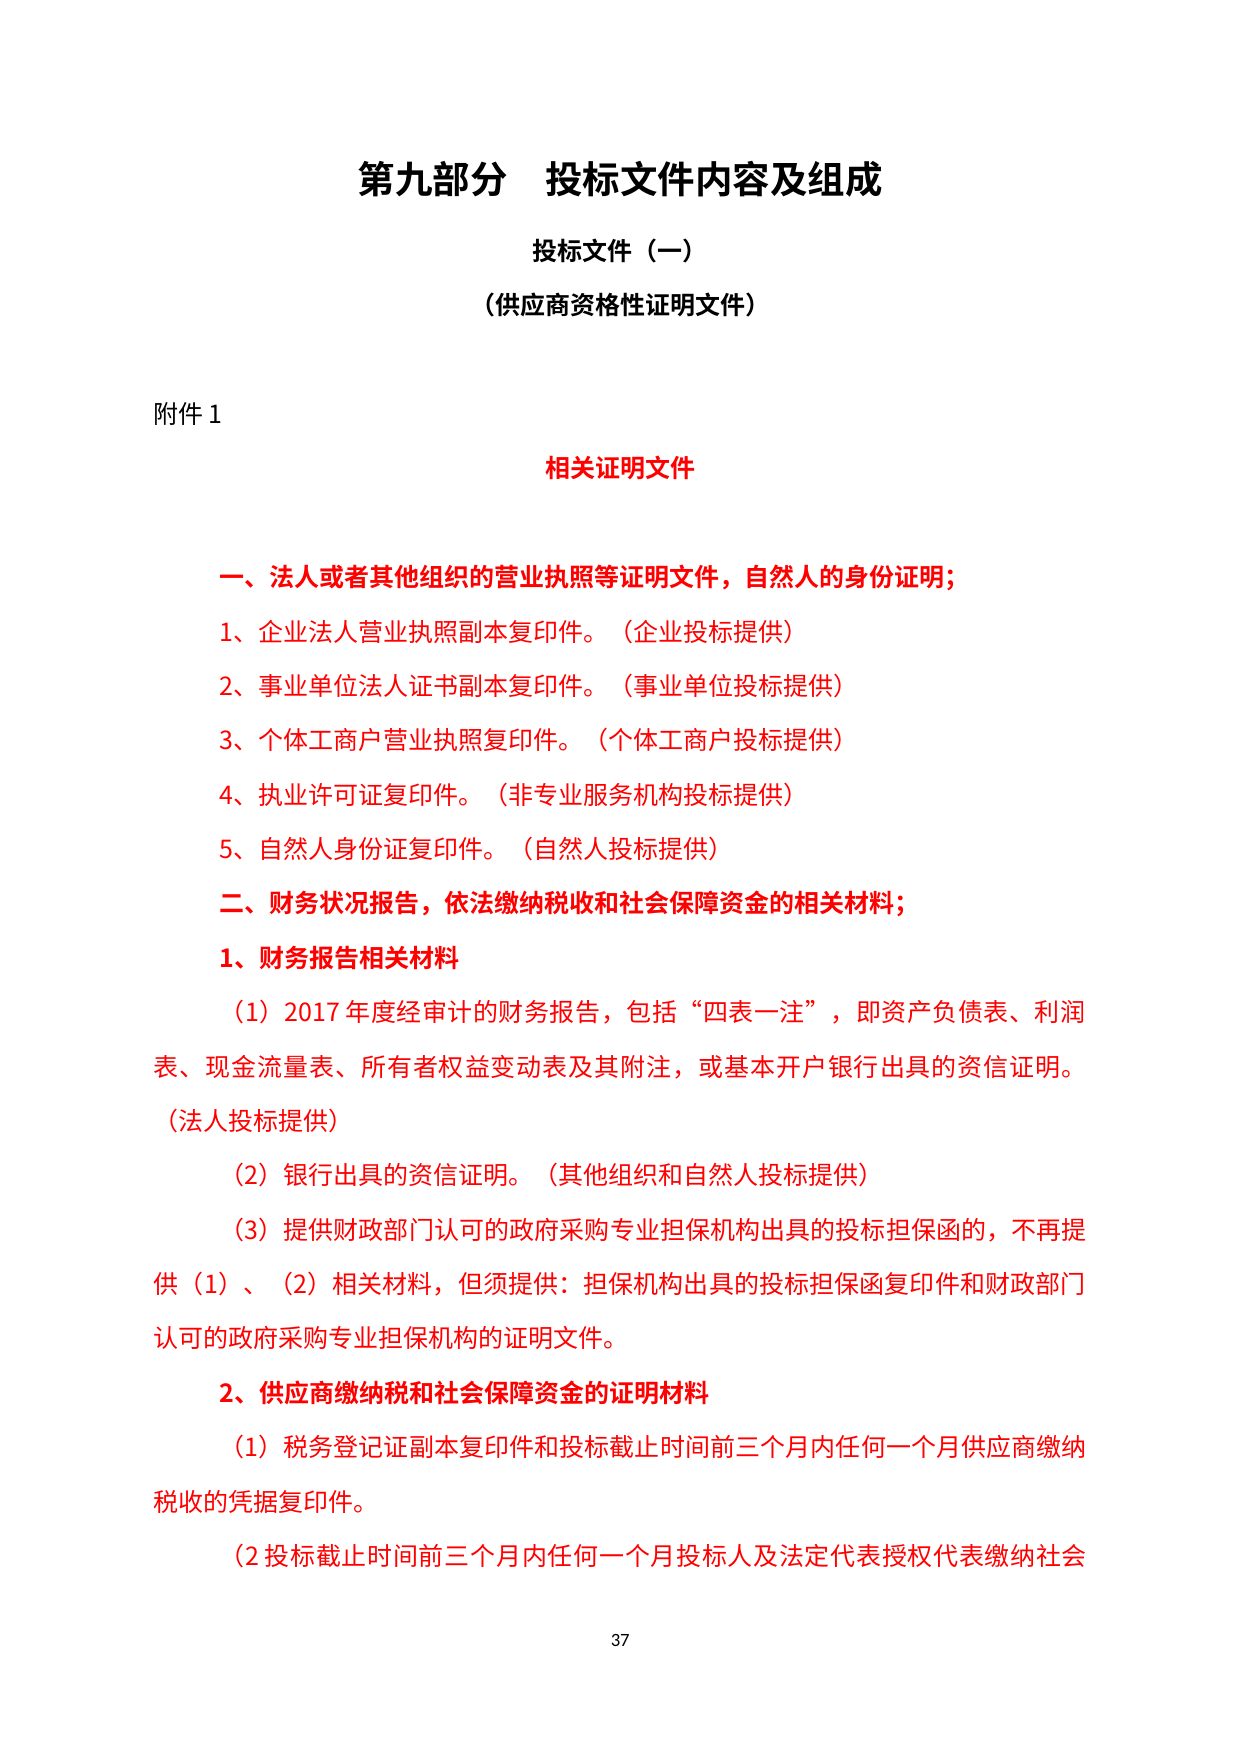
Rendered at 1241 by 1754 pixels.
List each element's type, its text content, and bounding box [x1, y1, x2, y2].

text （2）银行出具的资信证明。（其他组织和自然人投标提供） [153, 1156, 1088, 1192]
text （供应商资格性证明文件） [153, 286, 1087, 322]
text 2、事业单位法人证书副本复印件。（事业单位投标提供） [153, 666, 1088, 703]
text 1、企业法人营业执照副本复印件。（企业投标提供） [153, 612, 1088, 648]
text 一、法人或者其他组织的营业执照等证明文件，自然人的身份证明； [153, 558, 1088, 594]
text 投标文件（一） [153, 231, 1087, 268]
text 二、财务状况报告，依法缴纳税收和社会保障资金的相关材料； [153, 884, 1088, 920]
text （1）2017年度经审计的财务报告，包括“四表一注”，即资产负债表、利润表、现金流量表、所有者权益变动表及其附注，或基本开户银行出具的资信证明。（法人投标提供） [153, 993, 1088, 1138]
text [153, 1536, 1088, 1573]
text 3、个体工商户营业执照复印件。（个体工商户投标提供） [153, 721, 1088, 757]
text 2、供应商缴纳税和社会保障资金的证明材料 [153, 1373, 1088, 1409]
text （3）提供财政部门认可的政府采购专业担保机构出具的投标担保函的，不再提供（1）、（2）相关材料，但须提供：担保机构出具的投标担保函复印件和财政部门认可的政府采购专业担保机构的证明文件。 [153, 1210, 1088, 1355]
text 附件1 [153, 394, 1087, 431]
text （1）税务登记证副本复印件和投标截止时间前三个月内任何一个月供应商缴纳税收的凭据复印件。 [153, 1428, 1088, 1518]
text 相关证明文件 [153, 449, 1087, 485]
text 4、执业许可证复印件。（非专业服务机构投标提供） [153, 775, 1088, 811]
text 1、财务报告相关材料 [153, 938, 1088, 974]
text 第九部分 投标文件内容及组成 [153, 150, 1087, 204]
text 5、自然人身份证复印件。（自然人投标提供） [153, 829, 1088, 866]
